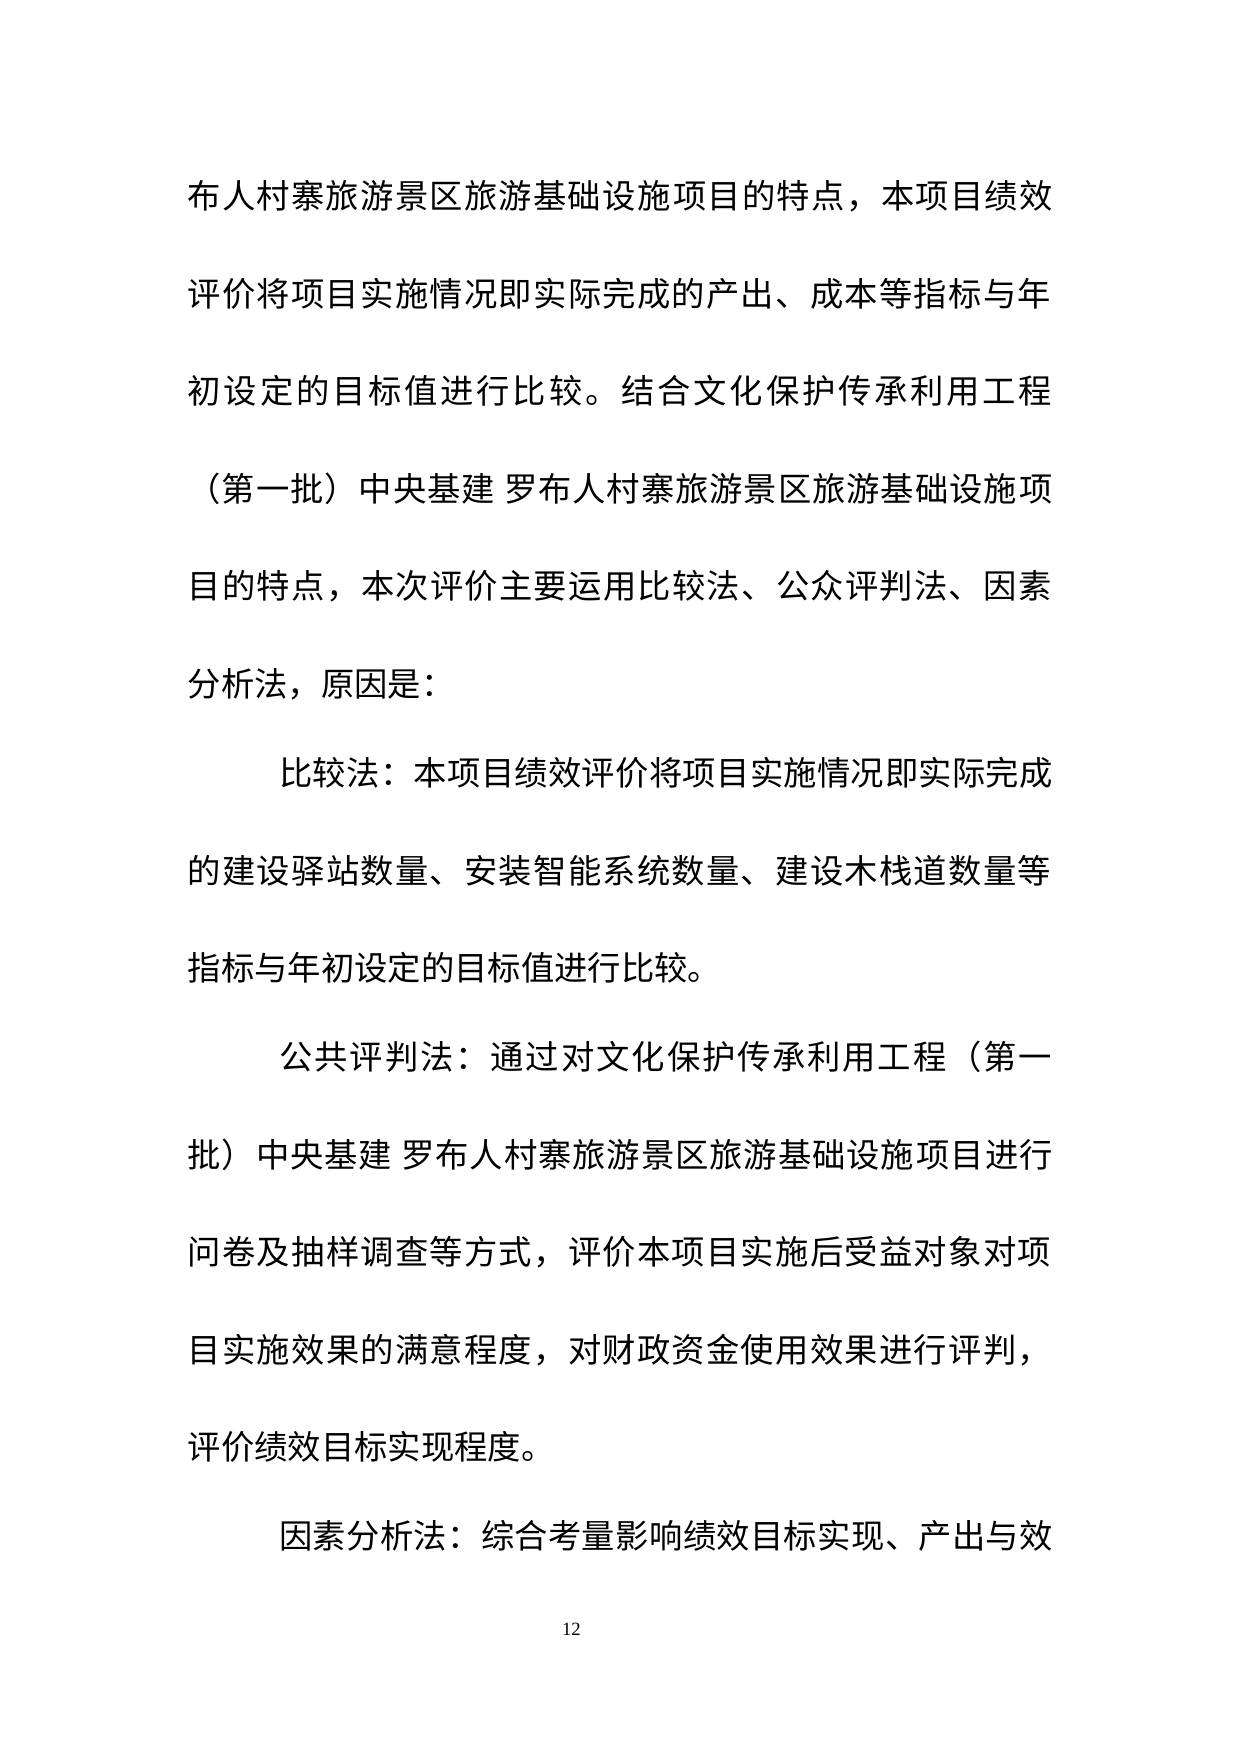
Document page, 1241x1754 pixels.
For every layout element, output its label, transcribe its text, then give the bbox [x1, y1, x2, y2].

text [187, 1502, 1053, 1567]
text 公共评判法：通过对文化保护传承利用工程（第一批）中央基建 罗布人村寨旅游景区旅游基础设施项目进行问卷及抽样调查等方式，评价本项目实施后受益对象对项目实施效果的满意程度，对财政资金使用效果进行评判，评价绩效目标实现程度。 [187, 1023, 1053, 1478]
text 比较法：本项目绩效评价将项目实施情况即实际完成的建设驿站数量、安装智能系统数量、建设木栈道数量等指标与年初设定的目标值进行比较。 [187, 738, 1053, 998]
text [187, 162, 1053, 714]
